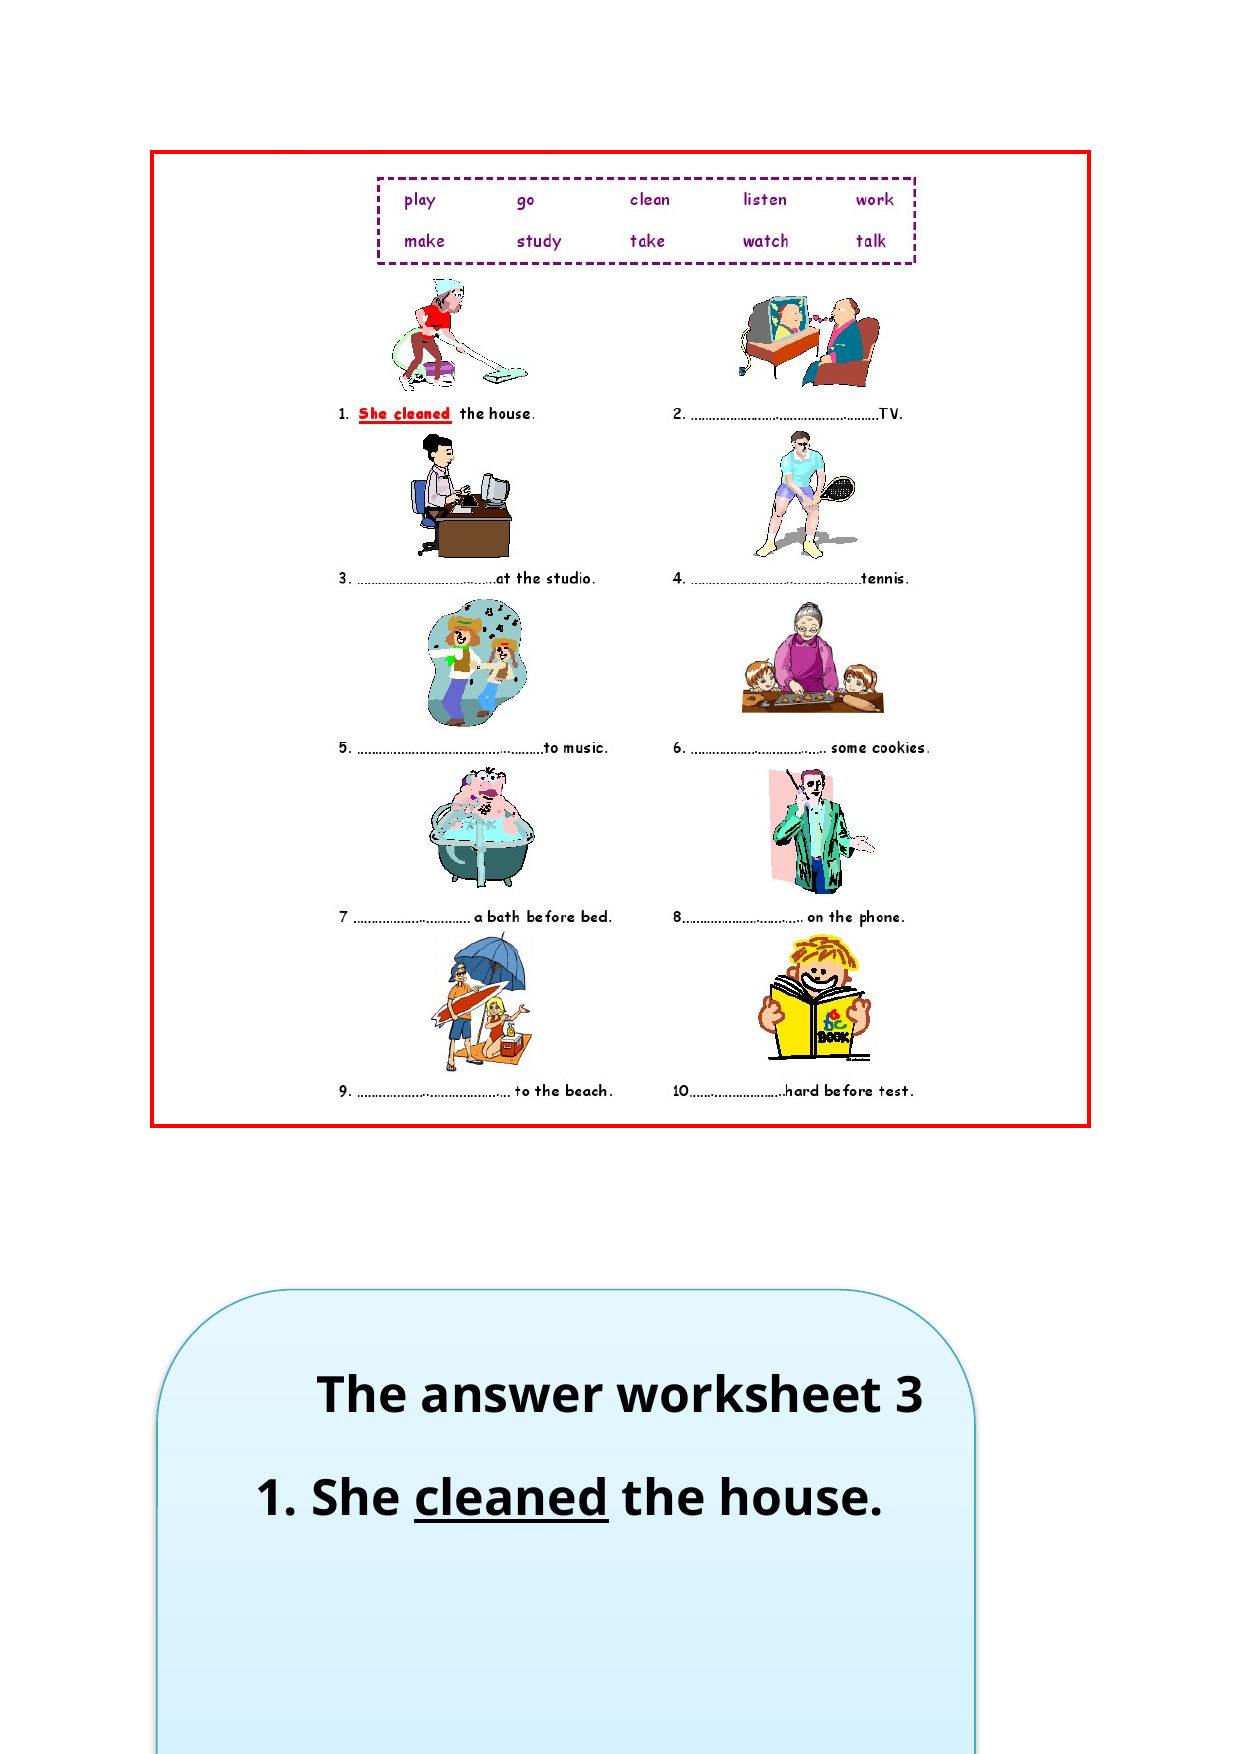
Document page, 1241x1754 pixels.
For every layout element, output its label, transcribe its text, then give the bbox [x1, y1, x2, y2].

text The answer worksheet 3 [150, 1359, 1091, 1427]
picture [154, 154, 1087, 1124]
text 1. She cleaned the house. [150, 1462, 1091, 1530]
